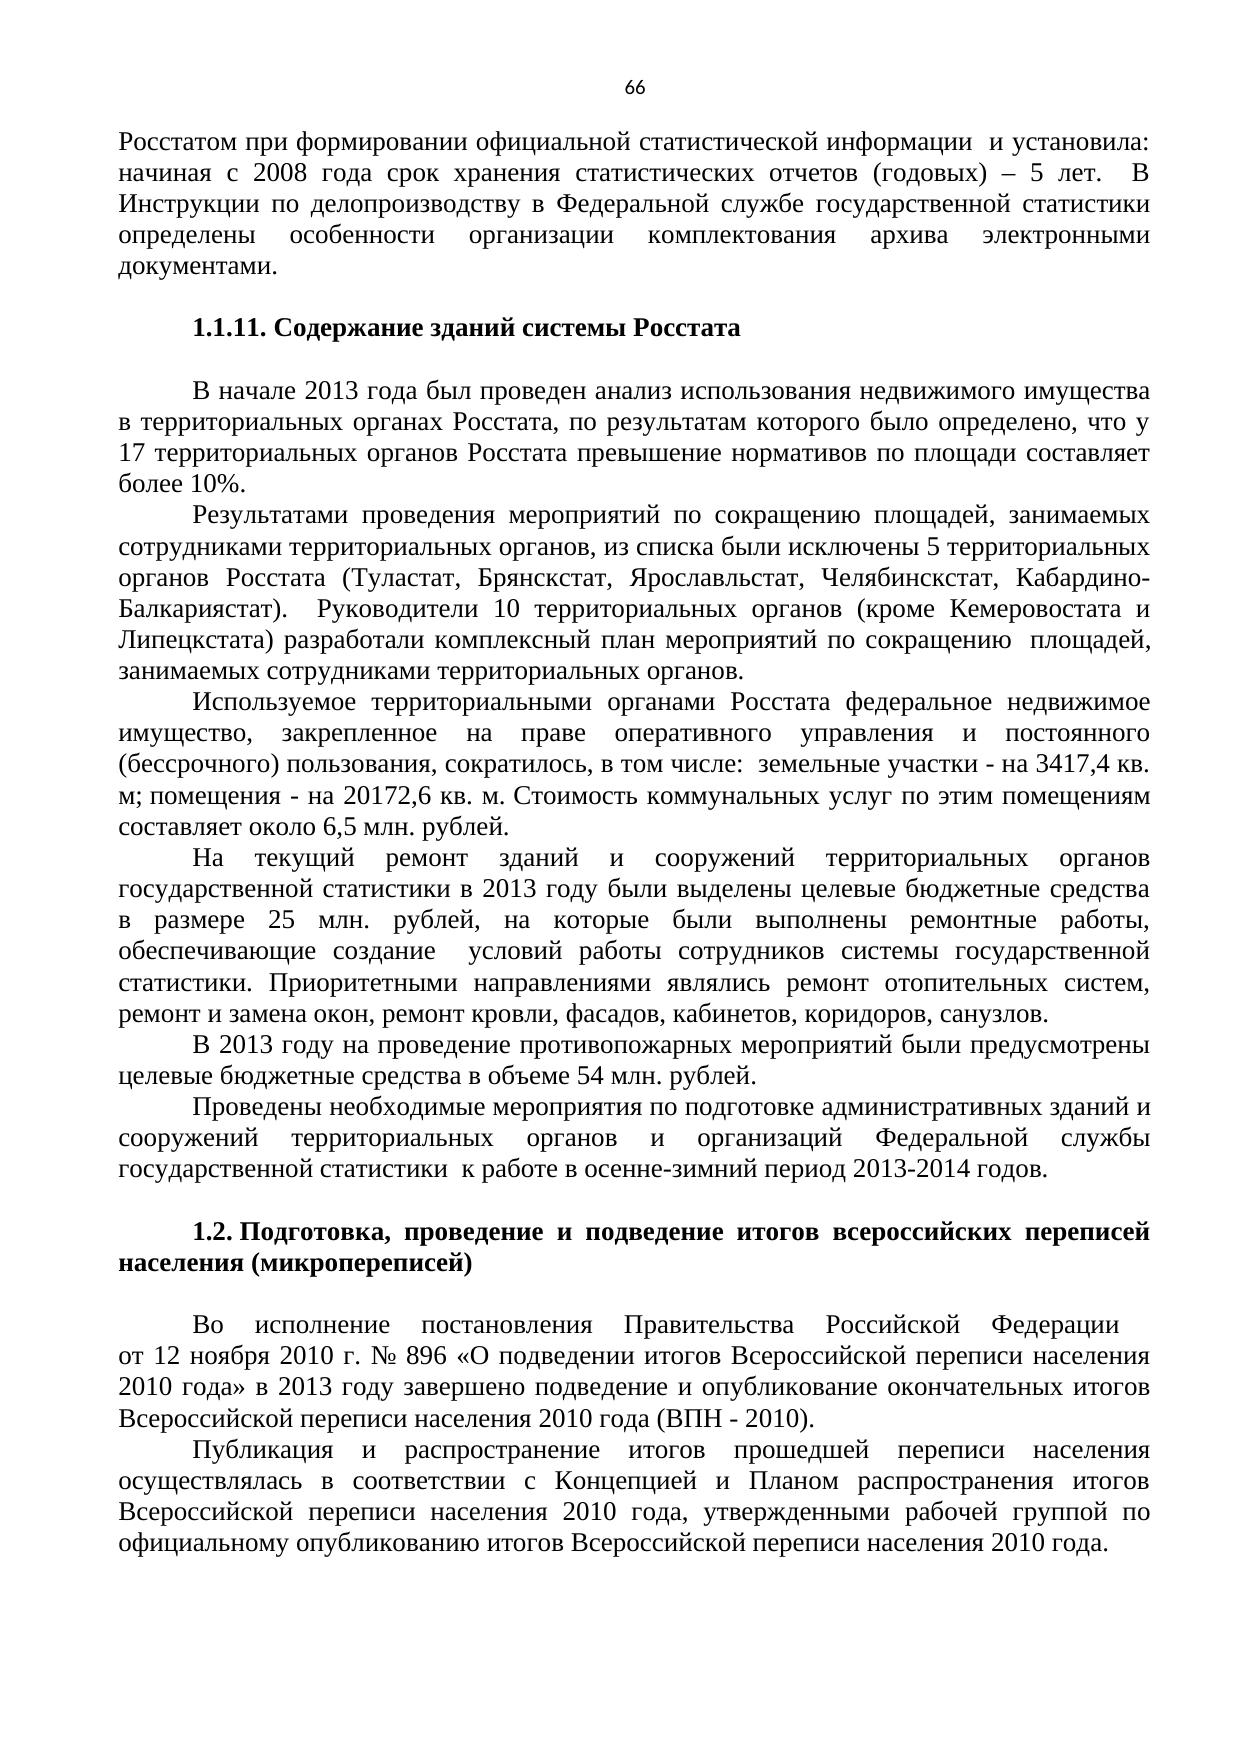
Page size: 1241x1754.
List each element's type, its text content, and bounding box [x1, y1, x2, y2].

subtitle 1.2. Подготовка, проведение и подведение итогов всероссийских переписей населения (микропереписей) [118, 1215, 1152, 1277]
text Используемое территориальными органами Росстата федеральное недвижимое имущество, закрепленное на праве оперативного управления и постоянного (бессрочного) пользования, сократилось, в том числе: земельные участки - на 3417,4 кв. м; помещения - на 20172,6 кв. м. Стоимость коммунальных услуг по этим помещениям составляет около 6,5 млн. рублей. [118, 685, 1152, 841]
text Публикация и распространение итогов прошедшей переписи населения осуществлялась в соответствии с Концепцией и Планом распространения итогов Всероссийской переписи населения 2010 года, утвержденными рабочей группой по официальному опубликованию итогов Всероссийской переписи населения 2010 года. [118, 1433, 1152, 1557]
text Во исполнение постановления Правительства Российской Федерации от 12 ноября 2010 г. № 896 «О подведении итогов Всероссийской переписи населения 2010 года» в 2013 году завершено подведение и опубликование окончательных итогов Всероссийской переписи населения 2010 года (ВПН - 2010). [118, 1308, 1152, 1433]
text В 2013 году на проведение противопожарных мероприятий были предусмотрены целевые бюджетные средства в объеме 54 млн. рублей. [118, 1028, 1152, 1090]
subtitle 1.1.11. Содержание зданий системы Росстата [118, 312, 1152, 343]
text На текущий ремонт зданий и сооружений территориальных органов государственной статистики в 2013 году были выделены целевые бюджетные средства в размере 25 млн. рублей, на которые были выполнены ремонтные работы, обеспечивающие создание условий работы сотрудников системы государственной статистики. Приоритетными направлениями являлись ремонт отопительных систем, ремонт и замена окон, ремонт кровли, фасадов, кабинетов, коридоров, санузлов. [118, 841, 1152, 1028]
text Проведены необходимые мероприятия по подготовке административных зданий и сооружений территориальных органов и организаций Федеральной службы государственной статистики к работе в осенне-зимний период 2013-2014 годов. [118, 1090, 1152, 1184]
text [118, 125, 1152, 280]
text В начале 2013 года был проведен анализ использования недвижимого имущества в территориальных органах Росстата, по результатам которого было определено, что у 17 территориальных органов Росстата превышение нормативов по площади составляет более 10%. [118, 374, 1152, 498]
text Результатами проведения мероприятий по сокращению площадей, занимаемых сотрудниками территориальных органов, из списка были исключены 5 территориальных органов Росстата (Туластат, Брянскстат, Ярославльстат, Челябинскстат, Кабардино-Балкариястат). Руководители 10 территориальных органов (кроме Кемеровостата и Липецкстата) разработали комплексный план мероприятий по сокращению площадей, занимаемых сотрудниками территориальных органов. [118, 498, 1152, 685]
